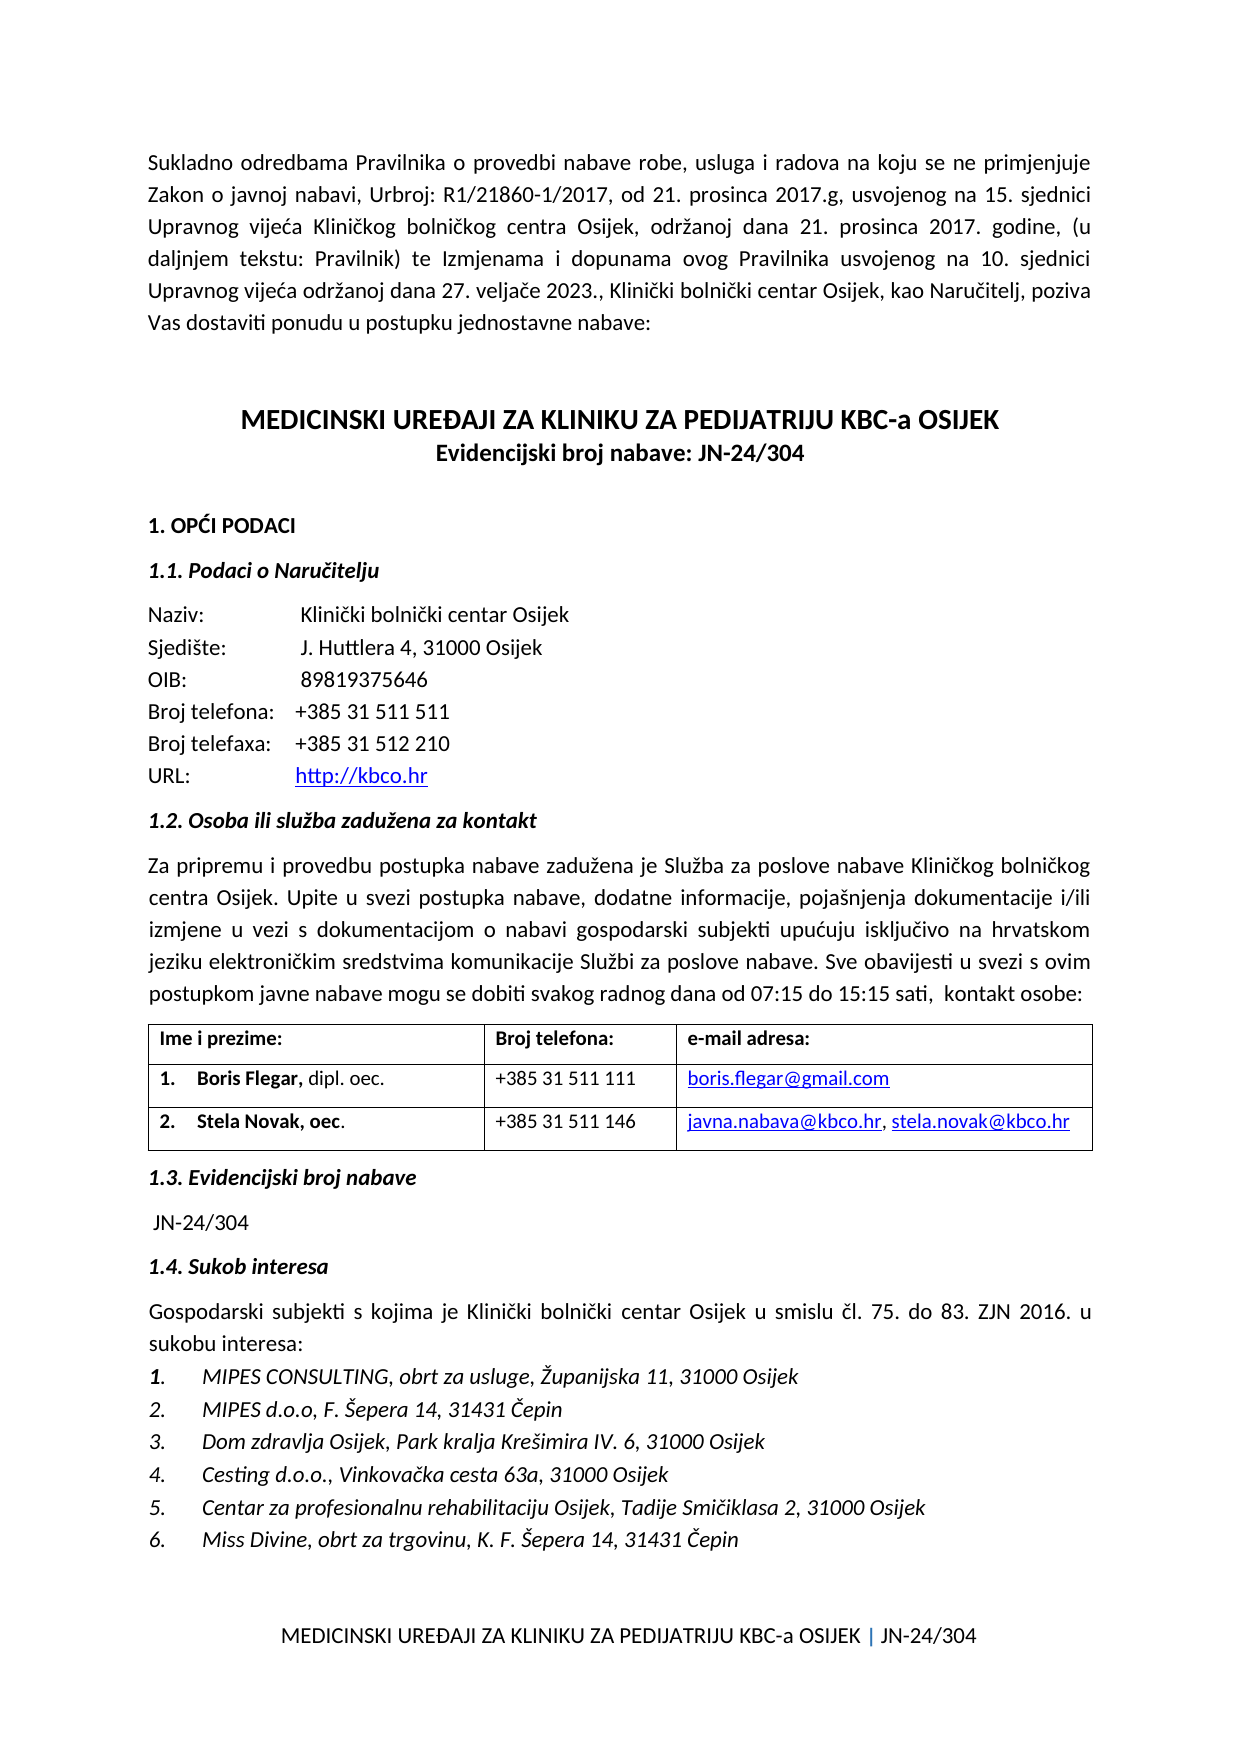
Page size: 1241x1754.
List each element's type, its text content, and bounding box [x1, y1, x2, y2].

text 4. Cesting d.o.o., Vinkovačka cesta 63a, 31000 Osijek [148, 1460, 1093, 1488]
text 3. Dom zdravlja Osijek, Park kralja Krešimira IV. 6, 31000 Osijek [148, 1427, 1093, 1456]
text 6. Miss Divine, obrt za trgovinu, K. F. Šepera 14, 31431 Čepin [148, 1526, 1093, 1554]
text Gospodarski subjekti s kojima je Klinički bolnički centar Osijek u smislu čl. 75. do 83. ZJN 2016. u sukobu interesa: [148, 1297, 1093, 1357]
subtitle 1. OPĆI PODACI [148, 511, 1092, 539]
text MEDICINSKI UREĐAJI ZA KLINIKU ZA PEDIJATRIJU KBC-a OSIJEK [148, 401, 1093, 437]
table_cell Stela Novak, oec. [149, 1108, 484, 1149]
table_cell boris.flegar@gmail.com [677, 1065, 1092, 1107]
text URL: http://kbco.hr [148, 761, 1093, 789]
subtitle 1.4. Sukob interesa [148, 1252, 1093, 1281]
text 1. MIPES CONSULTING, obrt za usluge, Županijska 11, 31000 Osijek [148, 1362, 1093, 1390]
text Broj telefona: +385 31 511 511 [148, 697, 1093, 725]
table_cell javna.nabava@kbco.hr, stela.novak@kbco.hr [677, 1108, 1092, 1149]
table_cell +385 31 511 146 [485, 1108, 676, 1149]
table_header Broj telefona: [485, 1025, 676, 1064]
table_cell +385 31 511 111 [485, 1065, 676, 1107]
text 2. MIPES d.o.o, F. Šepera 14, 31431 Čepin [148, 1395, 1093, 1423]
subtitle 1.2. Osoba ili služba zadužena za kontakt [148, 806, 1093, 834]
text Broj telefaxa: +385 31 512 210 [148, 729, 1093, 757]
text Za pripremu i provedbu postupka nabave zadužena je Služba za poslove nabave Kliničkog bolničkog centra Osijek. Upite u svezi postupka nabave, dodatne informacije, pojašnjenja dokumentacije i/ili izmjene u vezi s dokumentacijom o nabavi gospodarski subjekti upućuju isključivo na hrvatskom jeziku elektroničkim sredstvima komunikacije Službi za poslove nabave. Sve obavijesti u svezi s ovim postupkom javne nabave mogu se dobiti svakog radnog dana od 07:15 do 15:15 sati, kontakt osobe: [148, 851, 1093, 1008]
table_header Ime i prezime: [149, 1025, 484, 1064]
table_header e-mail adresa: [677, 1025, 1092, 1064]
table_cell Boris Flegar, dipl. oec. [149, 1065, 484, 1107]
text Naziv: Klinički bolnički centar Osijek [148, 601, 1093, 628]
subtitle 1.3. Evidencijski broj nabave [148, 1163, 1093, 1191]
text OIB: 89819375646 [148, 665, 1093, 693]
text JN-24/304 [148, 1208, 1093, 1236]
subtitle 1.1. Podaci o Naručitelju [148, 556, 1093, 584]
text Sukladno odredbama Pravilnika o provedbi nabave robe, usluga i radova na koju se ne primjenjuje Zakon o javnoj nabavi, Urbroj: R1/21860-1/2017, od 21. prosinca 2017.g, usvojenog na 15. sjednici Upravnog vijeća Kliničkog bolničkog centra Osijek, održanoj dana 21. prosinca 2017. godine, (u daljnjem tekstu: Pravilnik) te Izmjenama i dopunama ovog Pravilnika usvojenog na 10. sjednici Upravnog vijeća održanoj dana 27. veljače 2023., Klinički bolnički centar Osijek, kao Naručitelj, poziva Vas dostaviti ponudu u postupku jednostavne nabave: [148, 148, 1093, 337]
text 5. Centar za profesionalnu rehabilitaciju Osijek, Tadije Smičiklasa 2, 31000 Osijek [148, 1493, 1093, 1521]
text Evidencijski broj nabave: JN-24/304 [148, 438, 1093, 468]
text Sjedište: J. Huttlera 4, 31000 Osijek [148, 633, 1093, 661]
